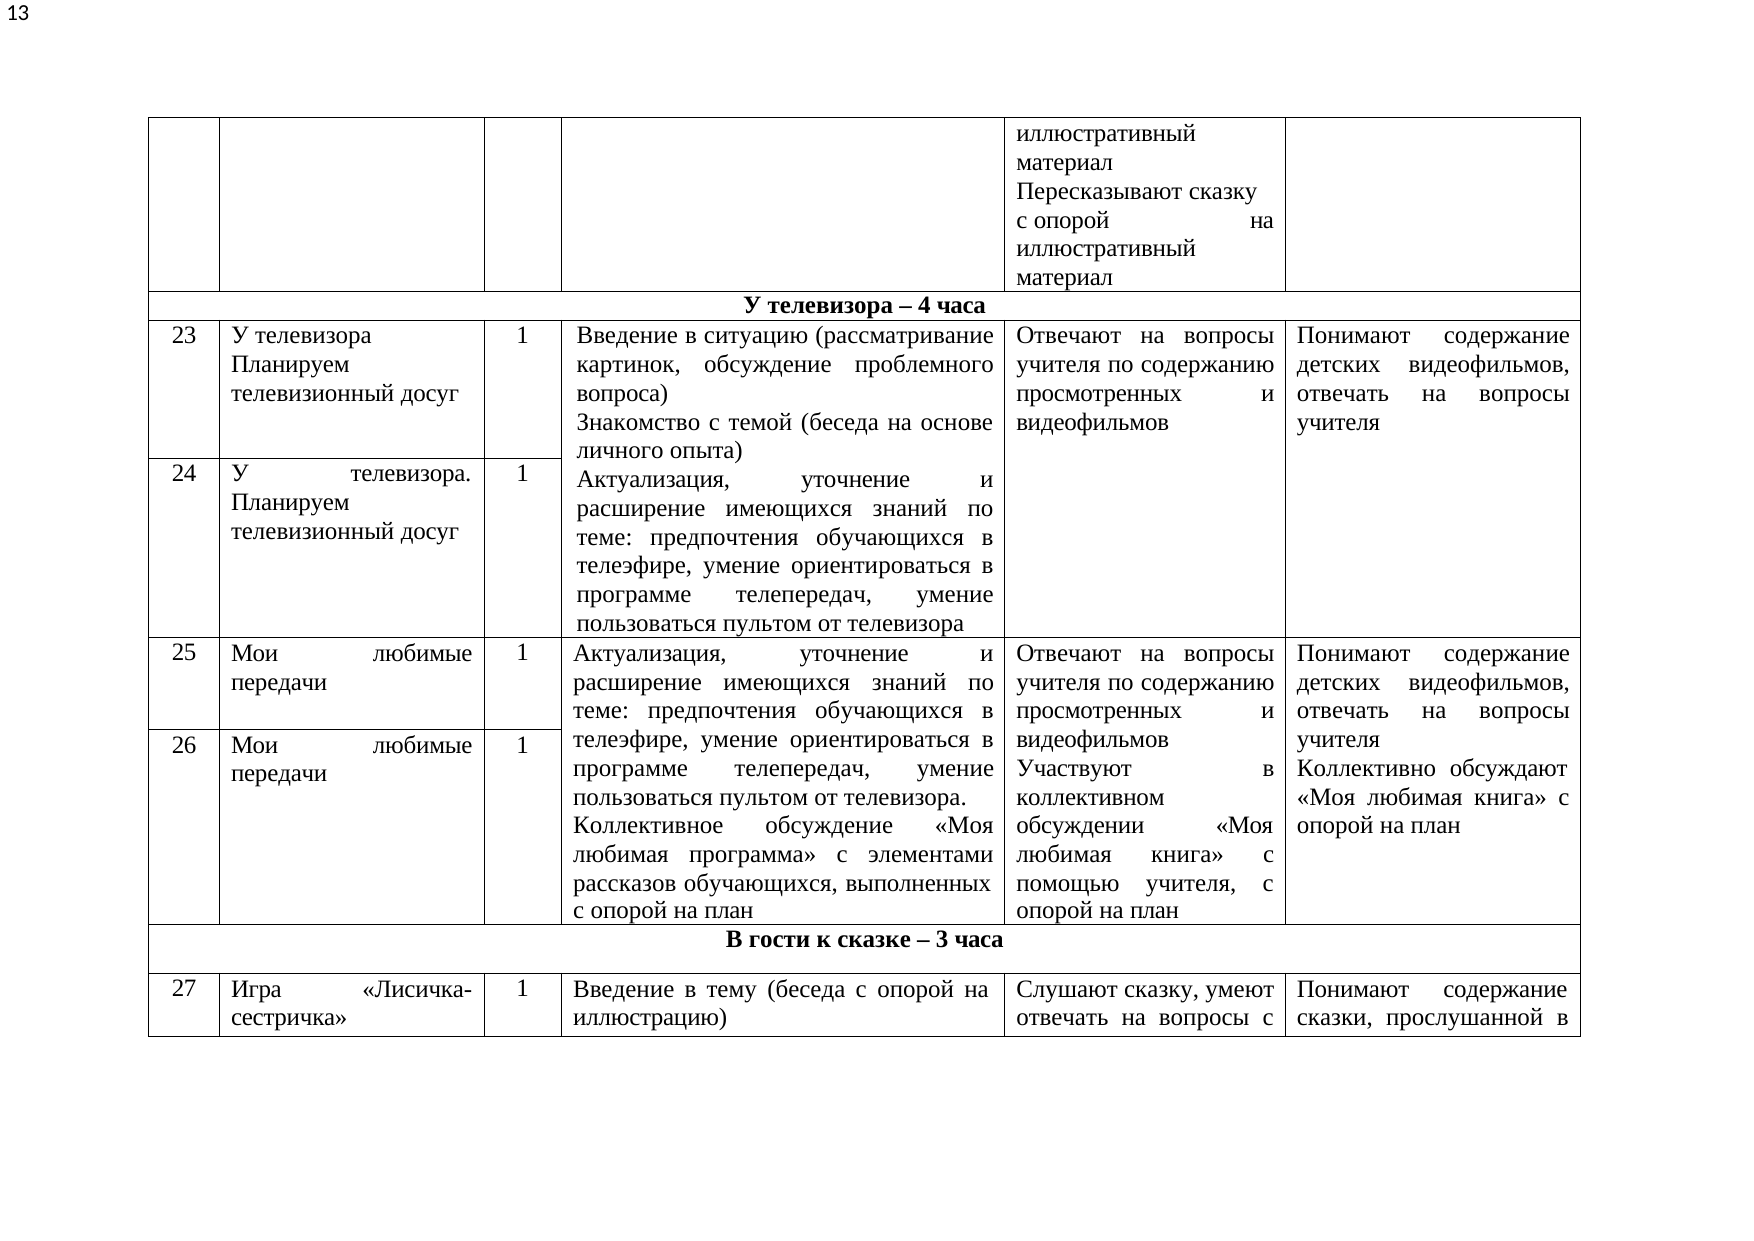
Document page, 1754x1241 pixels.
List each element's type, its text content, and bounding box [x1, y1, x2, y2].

table_header [149, 118, 219, 291]
table_header [562, 118, 1004, 291]
table_cell 26 [149, 730, 219, 923]
table_cell Понимают содержание сказки, прослушанной в [1286, 974, 1580, 1036]
table_cell Мои любимые передачи [220, 638, 484, 728]
table_cell Введение в ситуацию (рассматривание картинок, обсуждение проблемного вопроса) Знакомство с темой (беседа на основе личного опыта) Актуализация, уточнение и расширение имеющихся знаний по теме: предпочтения обучающихся в телеэфире, умение ориентироваться в программе телепередач, умение пользоваться пультом от телевизора [562, 321, 1004, 637]
table_cell У телевизора. Планируем телевизионный досуг [220, 459, 484, 637]
table_header [220, 118, 484, 291]
table_cell 1 [485, 638, 561, 728]
table_cell Слушают сказку, умеют отвечать на вопросы с [1005, 974, 1285, 1036]
table_cell 1 [485, 321, 561, 458]
table_cell 24 [149, 459, 219, 637]
table_cell Понимают содержание детских видеофильмов, отвечать на вопросы учителя [1286, 321, 1580, 637]
table_cell У телевизора Планируем телевизионный досуг [220, 321, 484, 458]
table_cell Отвечают на вопросы учителя по содержанию просмотренных и видеофильмов [1005, 321, 1285, 637]
table_cell Актуализация, уточнение и расширение имеющихся знаний по теме: предпочтения обучающихся в телеэфире, умение ориентироваться в программе телепередач, умение пользоваться пультом от телевизора. Коллективное обсуждение «Моя любимая программа» с элементами рассказов обучающихся, выполненных с опорой на план [562, 638, 1004, 923]
table_cell 23 [149, 321, 219, 458]
table_cell 1 [485, 459, 561, 637]
table_cell 1 [485, 730, 561, 923]
table_header иллюстративный материал Пересказывают сказку с опорой на иллюстративный материал [1005, 118, 1285, 291]
table_cell Мои любимые передачи [220, 730, 484, 923]
table_cell В гости к сказке – 3 часа [149, 925, 1580, 973]
table_cell Понимают содержание детских видеофильмов, отвечать на вопросы учителя Коллективно обсуждают «Моя любимая книга» с опорой на план [1286, 638, 1580, 923]
table_cell 27 [149, 974, 219, 1036]
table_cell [220, 974, 484, 1036]
table_header [1286, 118, 1580, 291]
table_header [485, 118, 561, 291]
table_cell 1 [485, 974, 561, 1036]
table_cell У телевизора – 4 часа [149, 292, 1580, 319]
table_cell Отвечают на вопросы учителя по содержанию просмотренных и видеофильмов Участвуют в коллективном обсуждении «Моя любимая книга» с помощью учителя, с опорой на план [1005, 638, 1285, 923]
table_cell Введение в тему (беседа с опорой на иллюстрацию) [562, 974, 1004, 1036]
table_cell 25 [149, 638, 219, 728]
